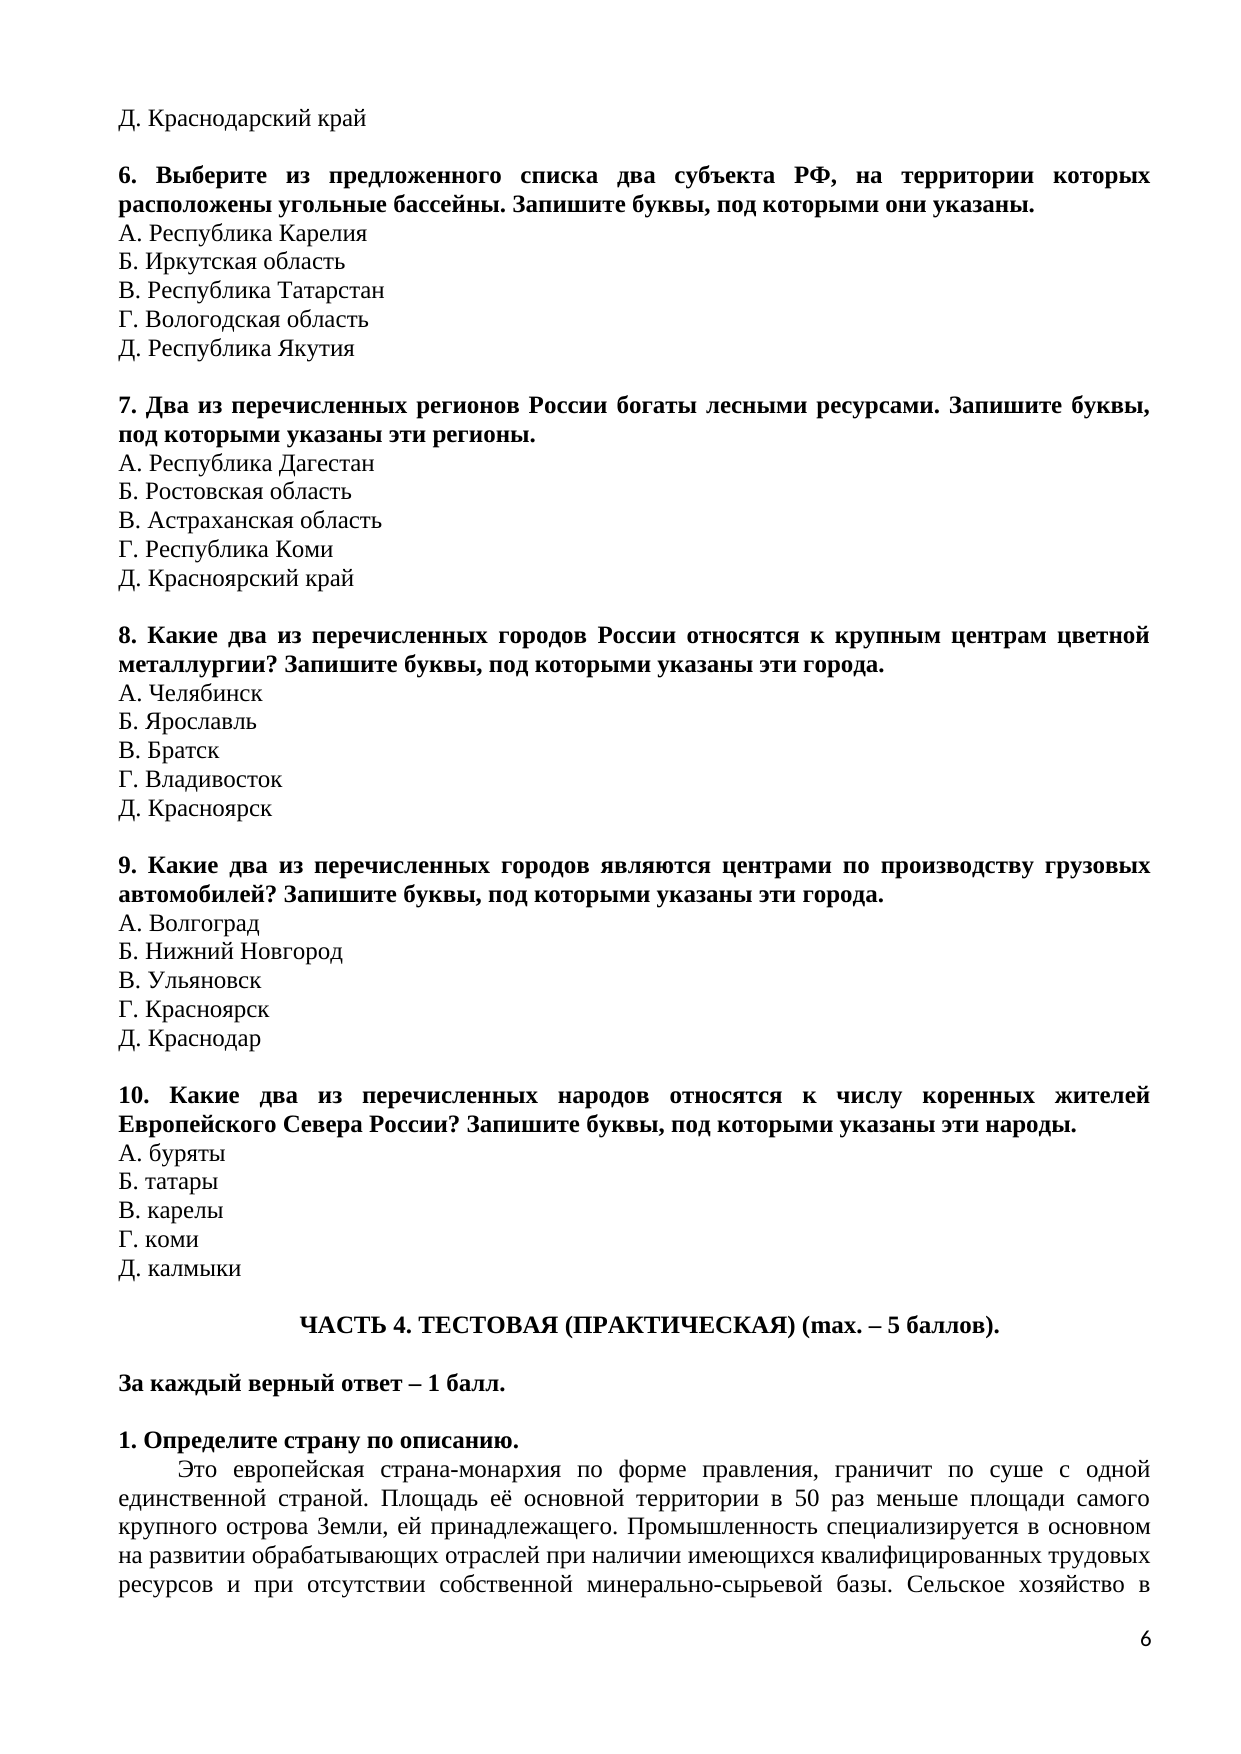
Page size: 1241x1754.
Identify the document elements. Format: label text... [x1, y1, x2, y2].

text В. Братск [118, 735, 1152, 764]
text Б. татары [118, 1166, 1152, 1195]
text А. буряты [118, 1138, 1152, 1166]
text В. Астраханская область [118, 505, 1152, 534]
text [118, 1454, 1152, 1598]
text 8. Какие два из перечисленных городов России относятся к крупным центрам цветной металлургии? Запишите буквы, под которыми указаны эти города. [118, 620, 1152, 678]
text ЧАСТЬ 4. ТЕСТОВАЯ (ПРАКТИЧЕСКАЯ) (max. – 5 баллов). [148, 1310, 1152, 1339]
text Д. Республика Якутия [118, 333, 1152, 361]
text Г. Республика Коми [118, 534, 1152, 563]
text Б. Ростовская область [118, 476, 1152, 505]
text В. Ульяновск [118, 965, 1152, 994]
text А. Волгоград [118, 908, 1152, 936]
text Д. Красноярский край [118, 563, 1152, 591]
text Д. Краснодарский край [118, 103, 1152, 132]
text 10. Какие два из перечисленных народов относятся к числу коренных жителей Европейского Севера России? Запишите буквы, под которыми указаны эти народы. [118, 1080, 1152, 1138]
text Б. Иркутская область [118, 246, 1152, 275]
text А. Республика Дагестан [118, 448, 1152, 476]
text Г. коми [118, 1224, 1152, 1253]
text В. Республика Татарстан [118, 275, 1152, 304]
text 7. Два из перечисленных регионов России богаты лесными ресурсами. Запишите буквы, под которыми указаны эти регионы. [118, 390, 1152, 448]
text Г. Владивосток [118, 764, 1152, 793]
text Г. Вологодская область [118, 304, 1152, 333]
text Б. Нижний Новгород [118, 936, 1152, 965]
text Д. калмыки [118, 1253, 1152, 1281]
text Б. Ярославль [118, 706, 1152, 735]
text 9. Какие два из перечисленных городов являются центрами по производству грузовых автомобилей? Запишите буквы, под которыми указаны эти города. [118, 850, 1152, 908]
text За каждый верный ответ – 1 балл. [118, 1368, 1152, 1396]
text Г. Красноярск [118, 994, 1152, 1023]
text В. карелы [118, 1195, 1152, 1224]
text 6. Выберите из предложенного списка два субъекта РФ, на территории которых расположены угольные бассейны. Запишите буквы, под которыми они указаны. [118, 160, 1152, 218]
text Д. Красноярск [118, 793, 1152, 821]
text 1. Определите страну по описанию. [118, 1425, 1152, 1454]
text А. Челябинск [118, 678, 1152, 706]
text А. Республика Карелия [118, 218, 1152, 246]
text Д. Краснодар [118, 1023, 1152, 1051]
